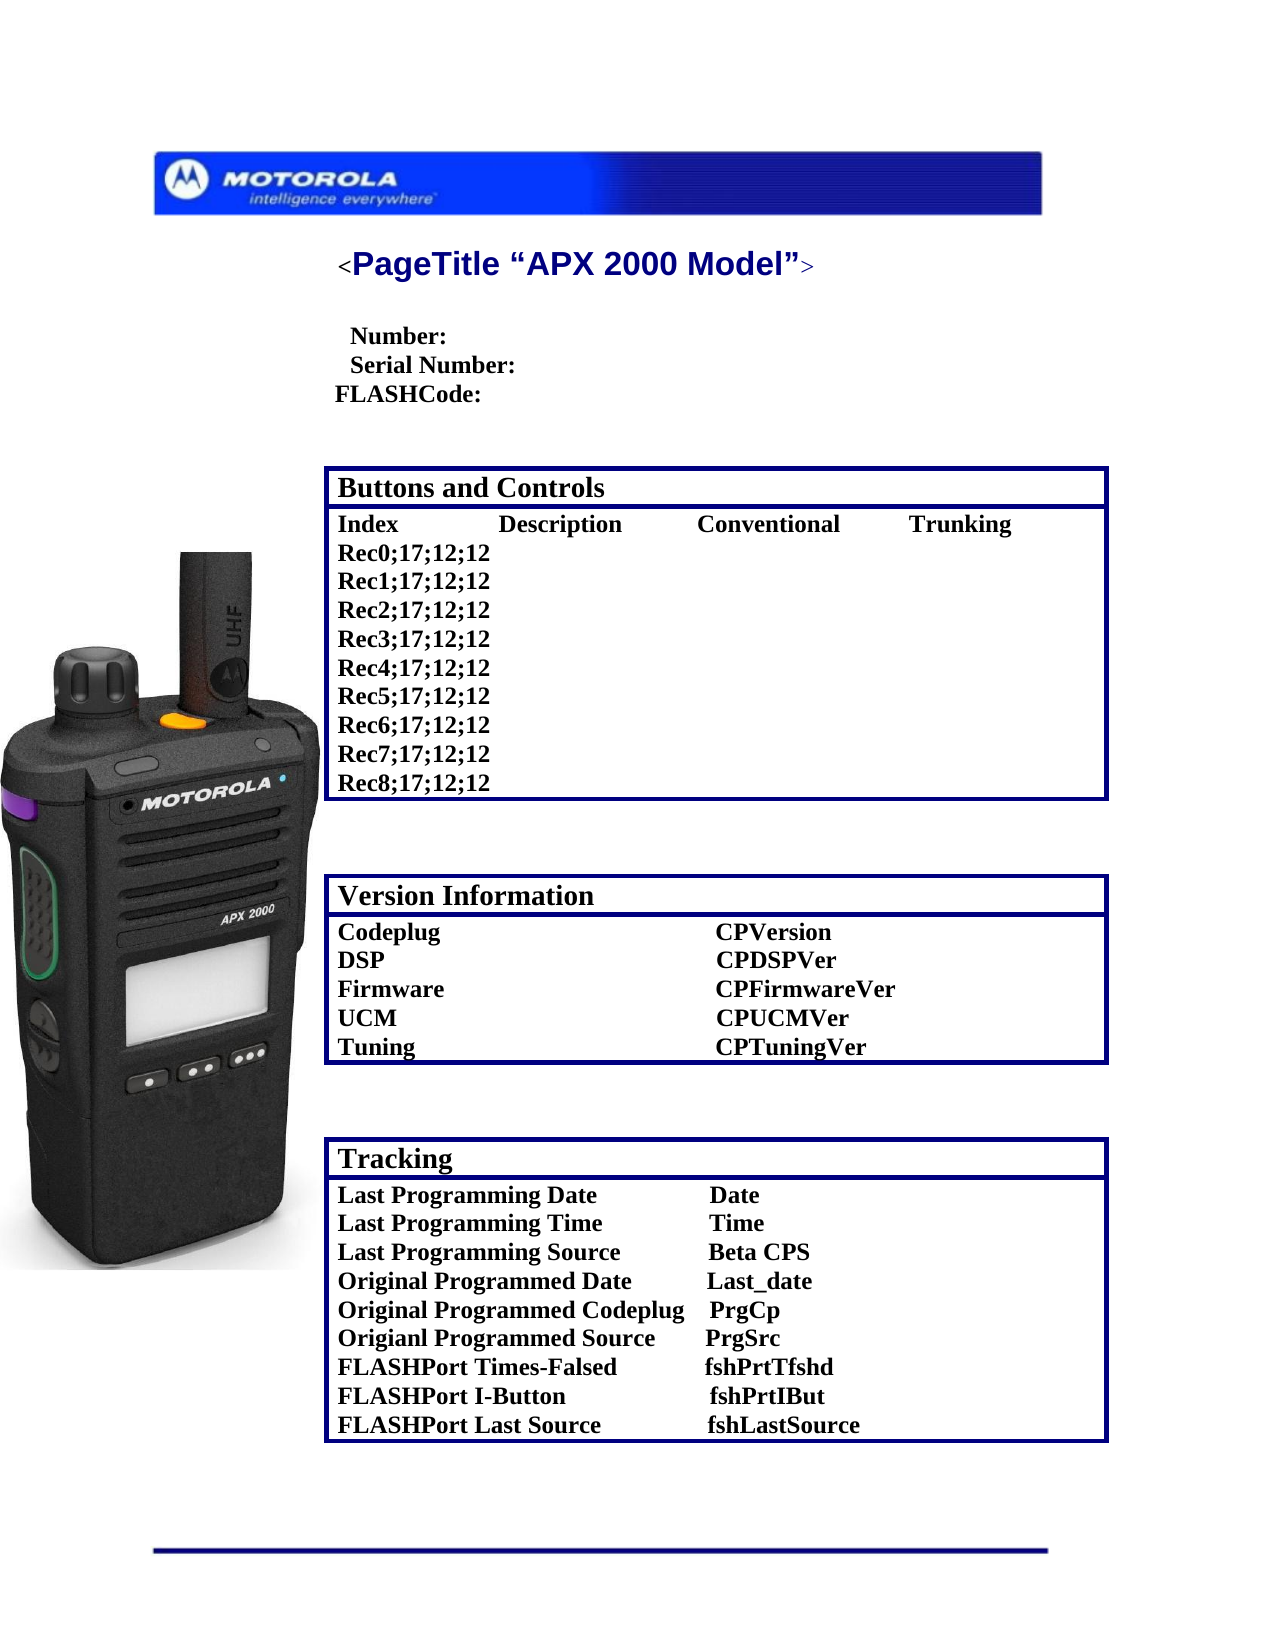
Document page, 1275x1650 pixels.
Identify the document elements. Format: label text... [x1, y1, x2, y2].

picture [150, 1546, 1049, 1559]
text Serial Number: [150, 350, 1125, 379]
table_cell Index Description Conventional Trunking Rec0;17;12;12 Rec1;17;12;12 Rec2;17;12;12 Rec3;17;12;12 Rec4;17;12;12 Rec5;17;12;12 Rec6;17;12;12 Rec7;17;12;12 Rec8;17;12;12 [329, 509, 1104, 796]
table_header Version Information [329, 878, 1104, 912]
table_header Buttons and Controls [329, 471, 1104, 504]
text Number: [150, 321, 1125, 350]
table_header Tracking [329, 1142, 1104, 1175]
text <PageTitle “APX 2000 Model”> [150, 244, 1125, 283]
picture [0, 390, 322, 1271]
table_cell Last Programming Date Date Last Programming Time Time Last Programming Source Beta CPS Original Programmed Date Last_date Original Programmed Codeplug PrgCp Origianl Programmed Source PrgSrc FLASHPort Times-Falsed fshPrtTfshd FLASHPort I-Button fshPrtIBut FLASHPort Last Source fshLastSource [329, 1180, 1104, 1438]
table_cell Codeplug CPVersion DSP CPDSPVer Firmware CPFirmwareVer UCM CPUCMVer Tuning CPTuningVer [329, 917, 1104, 1060]
text FLASHCode: [150, 379, 1125, 408]
picture [150, 149, 1044, 216]
